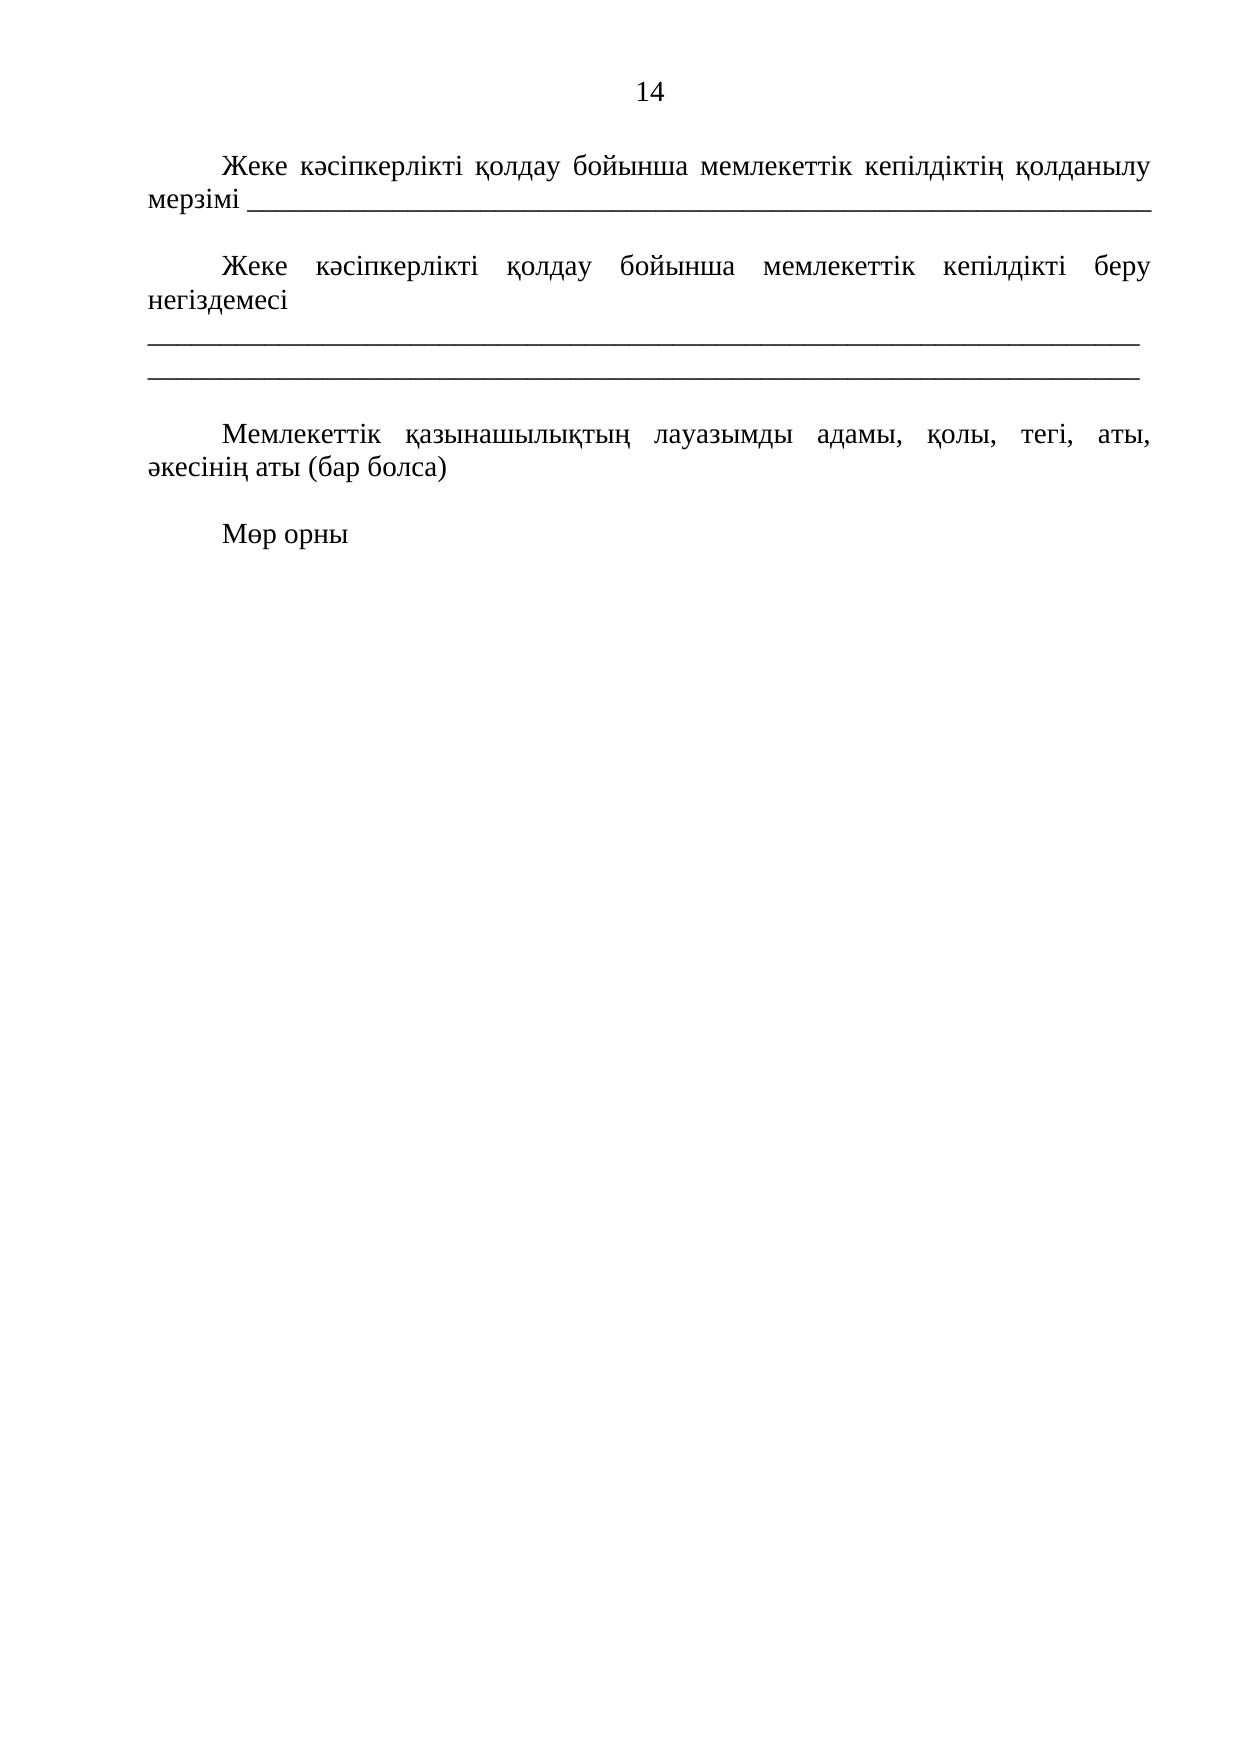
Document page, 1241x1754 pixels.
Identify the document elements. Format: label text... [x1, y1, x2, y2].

text Мөр орны [148, 517, 1152, 550]
text Жеке кәсіпкерлікті қолдау бойынша мемлекеттік кепілдікті беру негіздемесі ________________________________________________________________________________________________________________________________________ [148, 248, 1152, 382]
text Мемлекеттік қазынашылықтың лауазымды адамы, қолы, тегі, аты, әкесінің аты (бар болса) [148, 416, 1152, 483]
text Жеке кәсіпкерлікті қолдау бойынша мемлекеттік кепілдіктің қолданылу мерзімі ______________________________________________________________ [148, 148, 1152, 215]
